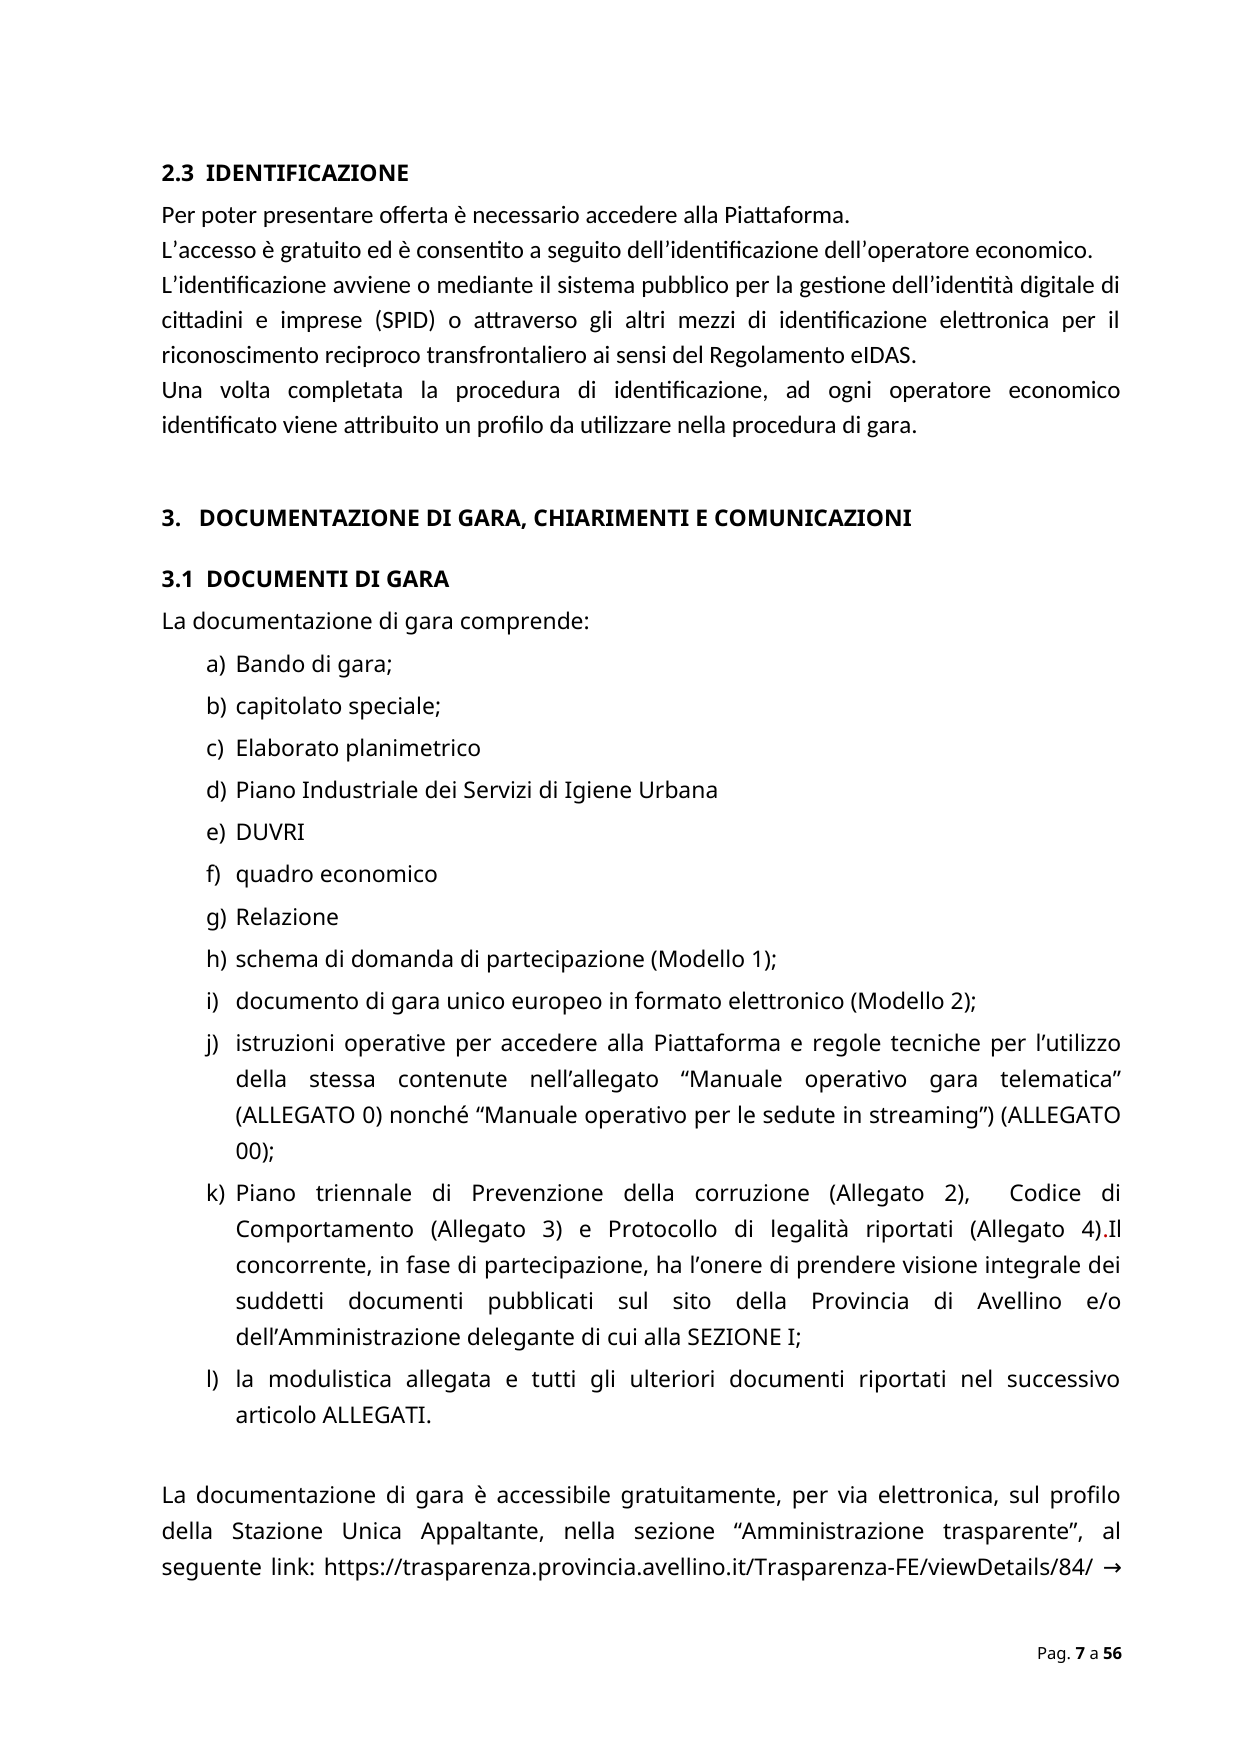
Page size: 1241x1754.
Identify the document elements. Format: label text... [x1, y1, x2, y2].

subtitle DOCUMENTAZIONE DI GARA, CHIARIMENTI E COMUNICAZIONI [161, 502, 1122, 533]
text Una volta completata la procedura di identificazione, ad ogni operatore economico identificato viene attribuito un profilo da utilizzare nella procedura di gara. [161, 374, 1122, 439]
list DUVRI [206, 816, 1122, 847]
list Relazione [206, 901, 1122, 932]
text L’identificazione avviene o mediante il sistema pubblico per la gestione dell’identità digitale di cittadini e imprese (SPID) o attraverso gli altri mezzi di identificazione elettronica per il riconoscimento reciproco transfrontaliero ai sensi del Regolamento eIDAS. [161, 269, 1122, 369]
list la modulistica allegata e tutti gli ulteriori documenti riportati nel successivo articolo ALLEGATI. [206, 1363, 1122, 1430]
list Bando di gara; [206, 647, 1122, 679]
list Piano triennale di Prevenzione della corruzione (Allegato 2), Codice di Comportamento (Allegato 3) e Protocollo di legalità riportati (Allegato 4).Il concorrente, in fase di partecipazione, ha l’onere di prendere visione integrale dei suddetti documenti pubblicati sul sito della Provincia di Avellino e/o dell’Amministrazione delegante di cui alla SEZIONE I; [206, 1177, 1122, 1352]
subtitle IDENTIFICAZIONE [161, 157, 1122, 188]
subtitle DOCUMENTI DI GARA [161, 563, 1122, 594]
text L’accesso è gratuito ed è consentito a seguito dell’identificazione dell’operatore economico. [161, 234, 1122, 264]
list documento di gara unico europeo in formato elettronico (Modello 2); [206, 985, 1122, 1016]
list quadro economico [206, 858, 1122, 890]
list schema di domanda di partecipazione (Modello 1); [206, 943, 1122, 974]
list capitolato speciale; [206, 690, 1122, 721]
text Per poter presentare offerta è necessario accedere alla Piattaforma. [161, 199, 1122, 229]
text La documentazione di gara comprende: [161, 605, 1122, 637]
list istruzioni operative per accedere alla Piattaforma e regole tecniche per l’utilizzo della stessa contenute nell’allegato “Manuale operativo gara telematica” (ALLEGATO 0) nonché “Manuale operativo per le sedute in streaming”) (ALLEGATO 00); [206, 1027, 1122, 1166]
list Elaborato planimetrico [206, 732, 1122, 763]
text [161, 1479, 1122, 1582]
list Piano Industriale dei Servizi di Igiene Urbana [206, 774, 1122, 805]
